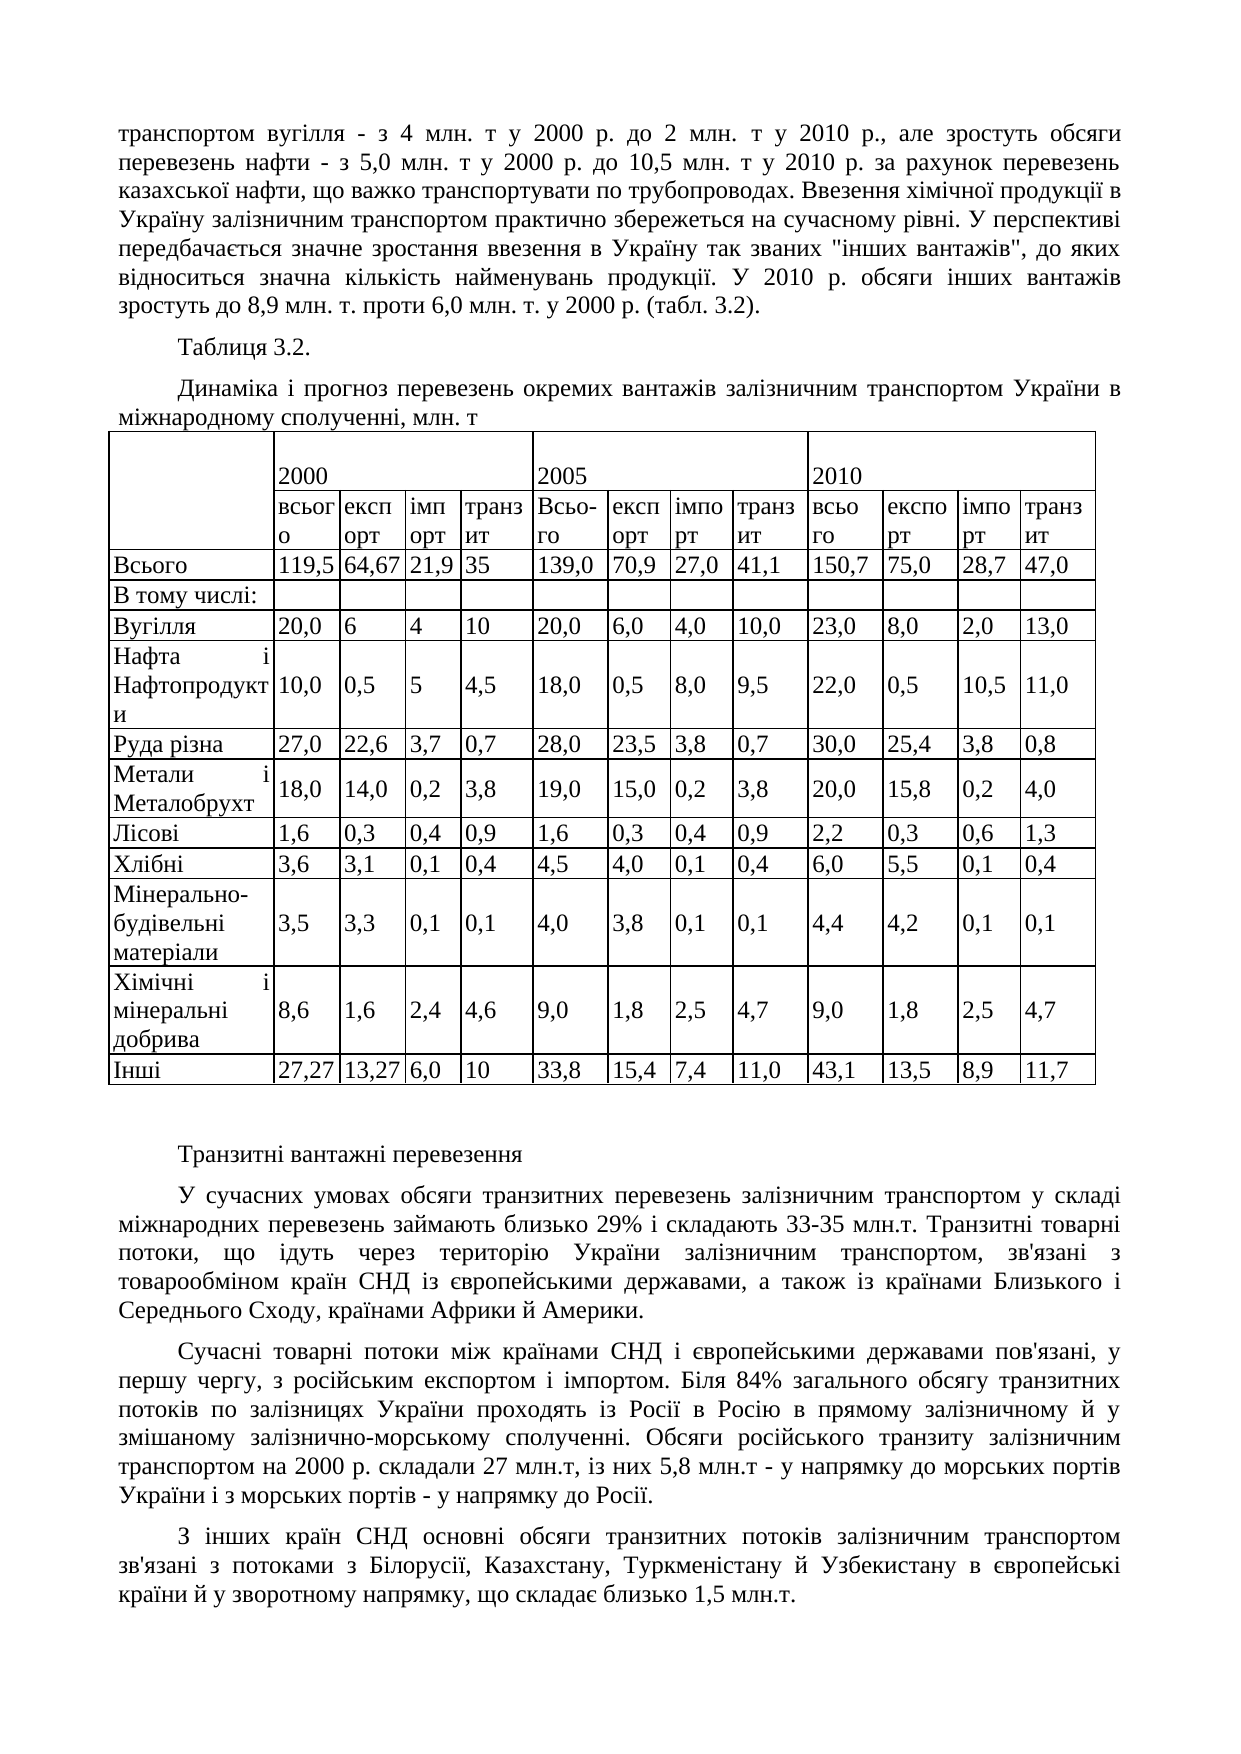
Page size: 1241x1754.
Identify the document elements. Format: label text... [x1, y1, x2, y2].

table_cell 10,0 [734, 611, 807, 640]
table_cell 6,0 [406, 1055, 460, 1083]
table_cell 20,0 [275, 611, 339, 640]
table_cell Хімічні і мінеральні добрива [110, 967, 273, 1053]
table_cell 4 [406, 611, 460, 640]
table_cell 7,4 [671, 1055, 732, 1083]
table_cell 4,6 [462, 967, 532, 1053]
table_cell 41,1 [734, 550, 807, 579]
table_cell 15,0 [609, 760, 670, 817]
table_cell 33,8 [534, 1055, 607, 1083]
text Динаміка і прогноз перевезень окремих вантажів залізничним транспортом України в міжнародному сполученні, млн. т [118, 373, 1122, 431]
table_cell 35 [462, 550, 532, 579]
table_cell [462, 581, 532, 609]
table_cell 8,9 [959, 1055, 1020, 1083]
table_cell 8,6 [275, 967, 339, 1053]
table_cell 1,6 [534, 818, 607, 847]
table_cell 13,27 [341, 1055, 405, 1083]
table_cell 8,0 [884, 611, 957, 640]
text Транзитні вантажні перевезення [118, 1139, 1122, 1167]
table_cell 3,6 [275, 849, 339, 877]
table_cell [341, 581, 405, 609]
table_cell 10,5 [959, 641, 1020, 727]
table_cell 0,5 [609, 641, 670, 727]
table_cell 27,0 [275, 729, 339, 758]
table_cell Інші [110, 1055, 273, 1083]
table_cell 4,0 [609, 849, 670, 877]
table_cell експорт [341, 491, 405, 549]
table_cell 6,0 [609, 611, 670, 640]
table_cell 0,3 [884, 818, 957, 847]
table_cell 23,5 [609, 729, 670, 758]
table_cell 150,7 [809, 550, 882, 579]
table_cell 0,8 [1021, 729, 1095, 758]
table_cell всьо го [809, 491, 882, 549]
table_cell [734, 581, 807, 609]
table_cell 4,0 [671, 611, 732, 640]
table_cell [110, 490, 273, 549]
table_cell 1,6 [275, 818, 339, 847]
table_cell 0,3 [341, 818, 405, 847]
table_cell 11,0 [734, 1055, 807, 1083]
text Сучасні товарні потоки між країнами СНД і європейськими державами пов'язані, у першу чергу, з російським експортом і імпортом. Біля 84% загального обсягу транзитних потоків по залізницях України проходять із Росії в Росію в прямому залізничному й у змішаному залізнично-морському сполученні. Обсяги російського транзиту залізничним транспортом на 2000 р. складали 27 млн.т, із них 5,8 млн.т - у напрямку до морських портів України і з морських портів - у напрямку до Росії. [118, 1336, 1122, 1509]
table_cell експорт [884, 491, 957, 549]
table_header 2005 [534, 432, 807, 490]
table_cell 70,9 [609, 550, 670, 579]
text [118, 118, 1122, 319]
table_cell 2,5 [959, 967, 1020, 1053]
table_cell 6 [341, 611, 405, 640]
table_cell 0,4 [1021, 849, 1095, 877]
table_cell імпорт [959, 491, 1020, 549]
table_cell 0,1 [671, 879, 732, 965]
table_cell експорт [609, 491, 670, 549]
table_cell 43,1 [809, 1055, 882, 1083]
table_cell імпорт [671, 491, 732, 549]
table_cell Руда різна [110, 729, 273, 758]
text З інших країн СНД основні обсяги транзитних потоків залізничним транспортом зв'язані з потоками з Білорусії, Казахстану, Туркменістану й Узбекистану в європейські країни й у зворотному напрямку, що складає близько 1,5 млн.т. [118, 1521, 1122, 1607]
table_cell Лісові [110, 818, 273, 847]
table_cell 0,1 [959, 849, 1020, 877]
table_cell 4,0 [534, 879, 607, 965]
table_cell [671, 581, 732, 609]
table_cell транзит [462, 491, 532, 549]
table_cell 139,0 [534, 550, 607, 579]
table_cell 28,7 [959, 550, 1020, 579]
table_header 2000 [275, 432, 532, 490]
table_cell 1,8 [884, 967, 957, 1053]
table_cell 27,27 [275, 1055, 339, 1083]
table_cell 8,0 [671, 641, 732, 727]
text У сучасних умовах обсяги транзитних перевезень залізничним транспортом у складі міжнародних перевезень займають близько 29% і складають 33-35 млн.т. Транзитні товарні потоки, що ідуть через територію України залізничним транспортом, зв'язані з товарообміном країн СНД із європейськими державами, а також із країнами Близького і Середнього Сходу, країнами Африки й Америки. [118, 1180, 1122, 1324]
table_cell 3,8 [959, 729, 1020, 758]
table_cell Вугілля [110, 611, 273, 640]
table_cell 0,5 [884, 641, 957, 727]
table_cell 0,1 [406, 879, 460, 965]
table_cell [406, 581, 460, 609]
table_cell 14,0 [341, 760, 405, 817]
table_cell [609, 581, 670, 609]
table_cell 2,2 [809, 818, 882, 847]
table_header [110, 432, 273, 490]
table_cell 30,0 [809, 729, 882, 758]
table_cell 2,5 [671, 967, 732, 1053]
table_cell 4,2 [884, 879, 957, 965]
table_cell 4,5 [534, 849, 607, 877]
table_cell 0,1 [671, 849, 732, 877]
table_cell 6,0 [809, 849, 882, 877]
table_cell 0,2 [671, 760, 732, 817]
table_cell 3,1 [341, 849, 405, 877]
table_cell 25,4 [884, 729, 957, 758]
table_cell 5,5 [884, 849, 957, 877]
table_cell 21,9 [406, 550, 460, 579]
table_cell Нафта і Нафтопродукти [110, 641, 273, 727]
table_cell 0,9 [734, 818, 807, 847]
table_cell 10 [462, 1055, 532, 1083]
table_cell 9,0 [534, 967, 607, 1053]
table_cell 28,0 [534, 729, 607, 758]
table_cell 4,7 [734, 967, 807, 1053]
table_cell 0,9 [462, 818, 532, 847]
table_cell 0,1 [406, 849, 460, 877]
table_cell 0,7 [734, 729, 807, 758]
table_cell 1,3 [1021, 818, 1095, 847]
table_cell [534, 581, 607, 609]
table_cell 3,8 [462, 760, 532, 817]
table_cell 20,0 [809, 760, 882, 817]
table_cell 22,0 [809, 641, 882, 727]
table_cell [809, 581, 882, 609]
table_cell 0,1 [959, 879, 1020, 965]
table_cell Хлібні [110, 849, 273, 877]
table_cell [959, 581, 1020, 609]
table_cell 18,0 [275, 760, 339, 817]
table_cell 3,3 [341, 879, 405, 965]
table_cell 0,4 [734, 849, 807, 877]
table_cell 9,0 [809, 967, 882, 1053]
table_header 2010 [809, 432, 1095, 490]
table_cell [275, 581, 339, 609]
table_cell 11,0 [1021, 641, 1095, 727]
table_cell 119,5 [275, 550, 339, 579]
table_cell 0,5 [341, 641, 405, 727]
table_cell 0,1 [734, 879, 807, 965]
table_cell 13,0 [1021, 611, 1095, 640]
table_cell 15,4 [609, 1055, 670, 1083]
table_cell [1021, 581, 1095, 609]
table_cell 3,8 [734, 760, 807, 817]
table_cell 0,4 [406, 818, 460, 847]
table_cell 0,7 [462, 729, 532, 758]
table_cell 0,4 [671, 818, 732, 847]
table_cell 0,2 [959, 760, 1020, 817]
table_cell Всьо- го [534, 491, 607, 549]
table_cell 22,6 [341, 729, 405, 758]
table_cell 11,7 [1021, 1055, 1095, 1083]
table_cell транзит [734, 491, 807, 549]
table_cell 9,5 [734, 641, 807, 727]
table_cell 18,0 [534, 641, 607, 727]
text Таблиця 3.2. [118, 332, 1122, 361]
table_cell 0,6 [959, 818, 1020, 847]
table_cell 1,8 [609, 967, 670, 1053]
table_cell 0,1 [1021, 879, 1095, 965]
table_cell 10 [462, 611, 532, 640]
table_cell 15,8 [884, 760, 957, 817]
table_cell Всього [110, 550, 273, 579]
table_cell 1,6 [341, 967, 405, 1053]
table_cell 27,0 [671, 550, 732, 579]
table_cell В тому числі: [110, 581, 273, 609]
table_cell 3,8 [671, 729, 732, 758]
table_cell 0,4 [462, 849, 532, 877]
table_cell 0,1 [462, 879, 532, 965]
table_cell транзит [1021, 491, 1095, 549]
table_cell 75,0 [884, 550, 957, 579]
table_cell 19,0 [534, 760, 607, 817]
table_cell 23,0 [809, 611, 882, 640]
table_cell імпорт [406, 491, 460, 549]
table_cell 20,0 [534, 611, 607, 640]
table_cell 0,3 [609, 818, 670, 847]
table_cell 4,0 [1021, 760, 1095, 817]
table_cell 3,8 [609, 879, 670, 965]
table_cell 0,2 [406, 760, 460, 817]
table_cell 13,5 [884, 1055, 957, 1083]
table_cell [884, 581, 957, 609]
table_cell 4,4 [809, 879, 882, 965]
table_cell всього [275, 491, 339, 549]
table_cell 4,5 [462, 641, 532, 727]
table_cell Мінерально-будівельні матеріали [110, 879, 273, 965]
table_cell 64,67 [341, 550, 405, 579]
table_cell 10,0 [275, 641, 339, 727]
table_cell 4,7 [1021, 967, 1095, 1053]
table_cell 3,5 [275, 879, 339, 965]
table_cell 3,7 [406, 729, 460, 758]
table_cell 2,0 [959, 611, 1020, 640]
table_cell 2,4 [406, 967, 460, 1053]
table_cell 47,0 [1021, 550, 1095, 579]
table_cell 5 [406, 641, 460, 727]
table_cell Метали і Металобрухт [110, 760, 273, 817]
